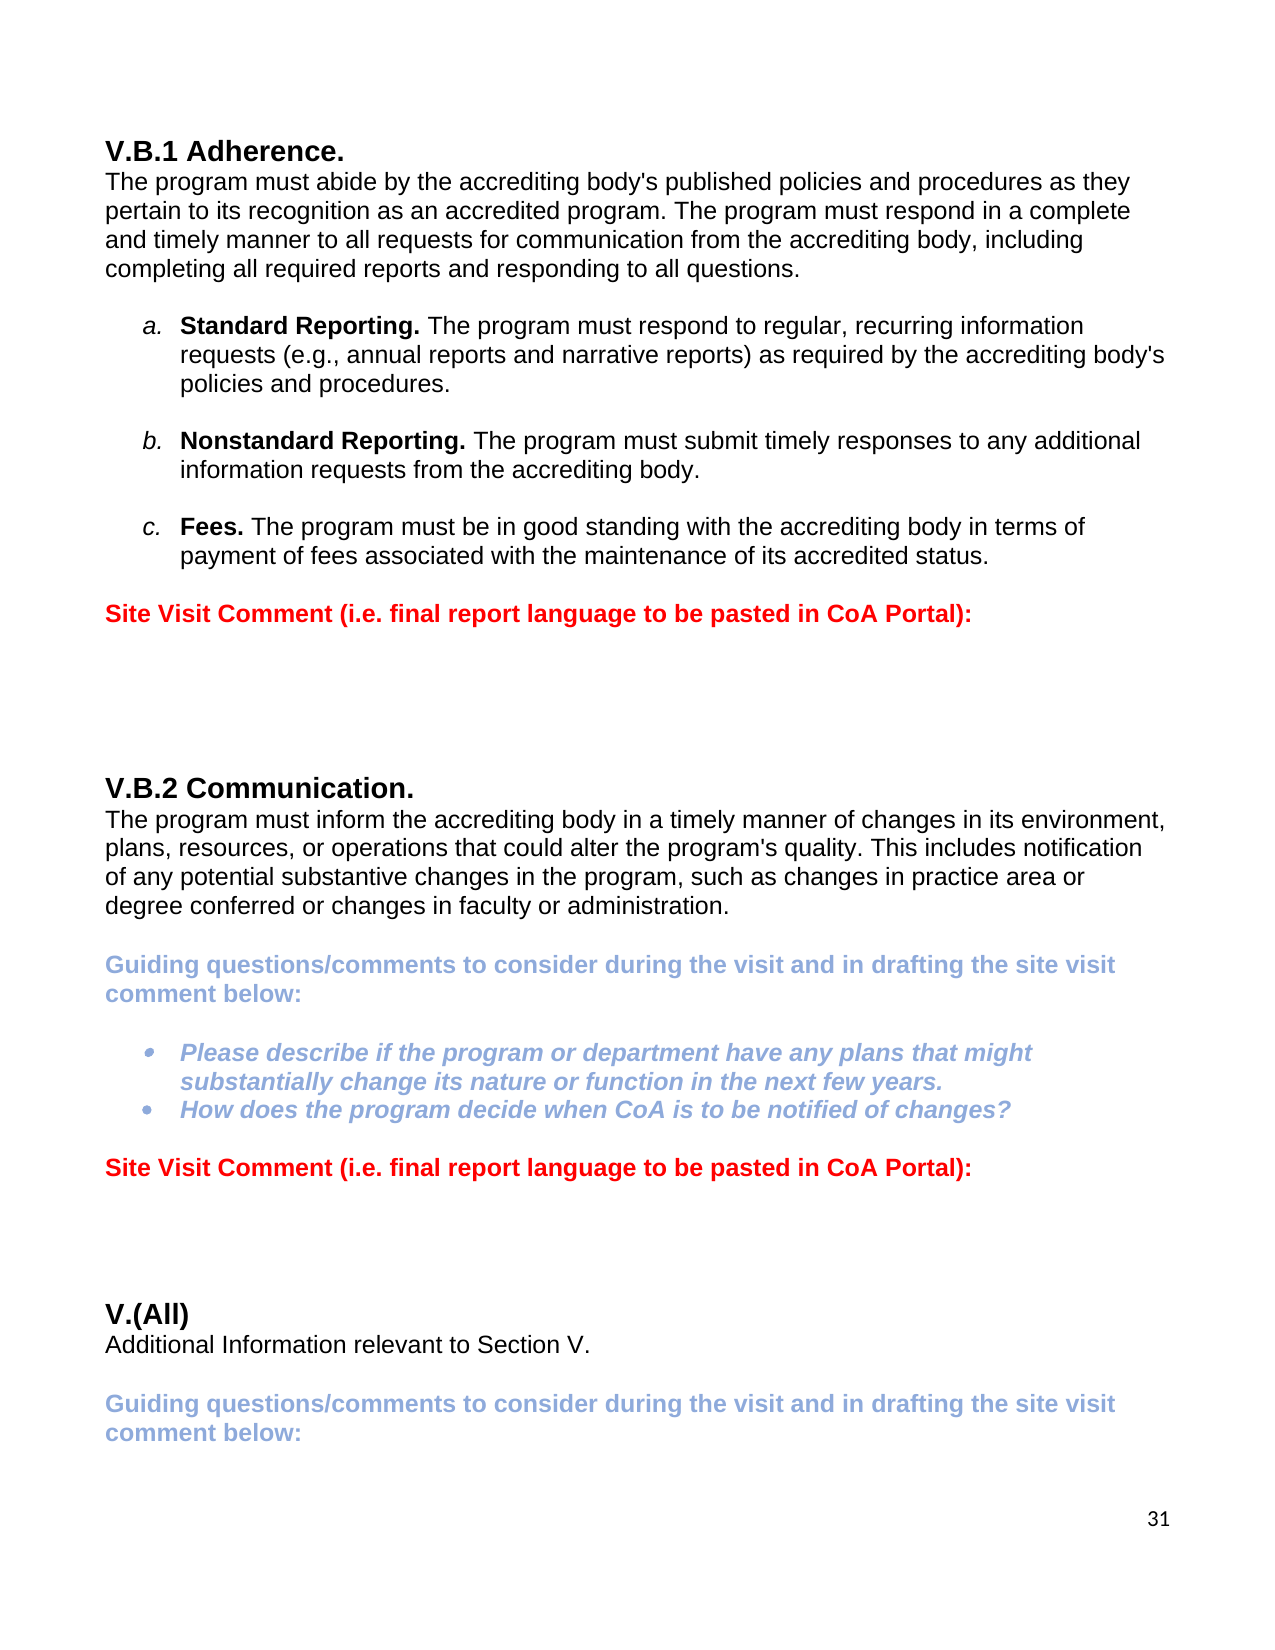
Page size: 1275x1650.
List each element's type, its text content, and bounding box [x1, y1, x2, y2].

list Standard Reporting. The program must respond to regular, recurring information requests (e.g., annual reports and narrative reports) as required by the accrediting body's policies and procedures. [142, 311, 1170, 397]
text V.B.1 Adherence. [105, 134, 1170, 167]
list Fees. The program must be in good standing with the accrediting body in terms of payment of fees associated with the maintenance of its accredited status. [142, 512, 1170, 570]
text The program must abide by the accrediting body's published policies and procedures as they pertain to its recognition as an accredited program. The program must respond in a complete and timely manner to all requests for communication from the accrediting body, including completing all required reports and responding to all questions. [105, 167, 1170, 282]
list How does the program decide when CoA is to be notified of changes? [142, 1095, 1170, 1124]
list Please describe if the program or department have any plans that might substantially change its nature or function in the next few years. [142, 1038, 1170, 1095]
text V.(All) [105, 1297, 1170, 1330]
text Guiding questions/comments to consider during the visit and in drafting the site visit comment below: [105, 1389, 1170, 1447]
text V.B.2 Communication. [105, 771, 1170, 804]
text The program must inform the accrediting body in a timely manner of changes in its environment, plans, resources, or operations that could alter the program's quality. This includes notification of any potential substantive changes in the program, such as changes in practice area or degree conferred or changes in faculty or administration. [105, 804, 1170, 919]
text Site Visit Comment (i.e. final report language to be pasted in CoA Portal): [105, 598, 1170, 627]
list Nonstandard Reporting. The program must submit timely responses to any additional information requests from the accrediting body. [142, 426, 1170, 483]
text Guiding questions/comments to consider during the visit and in drafting the site visit comment below: [105, 950, 1170, 1007]
text Additional Information relevant to Section V. [105, 1330, 1170, 1359]
text Site Visit Comment (i.e. final report language to be pasted in CoA Portal): [105, 1153, 1170, 1182]
